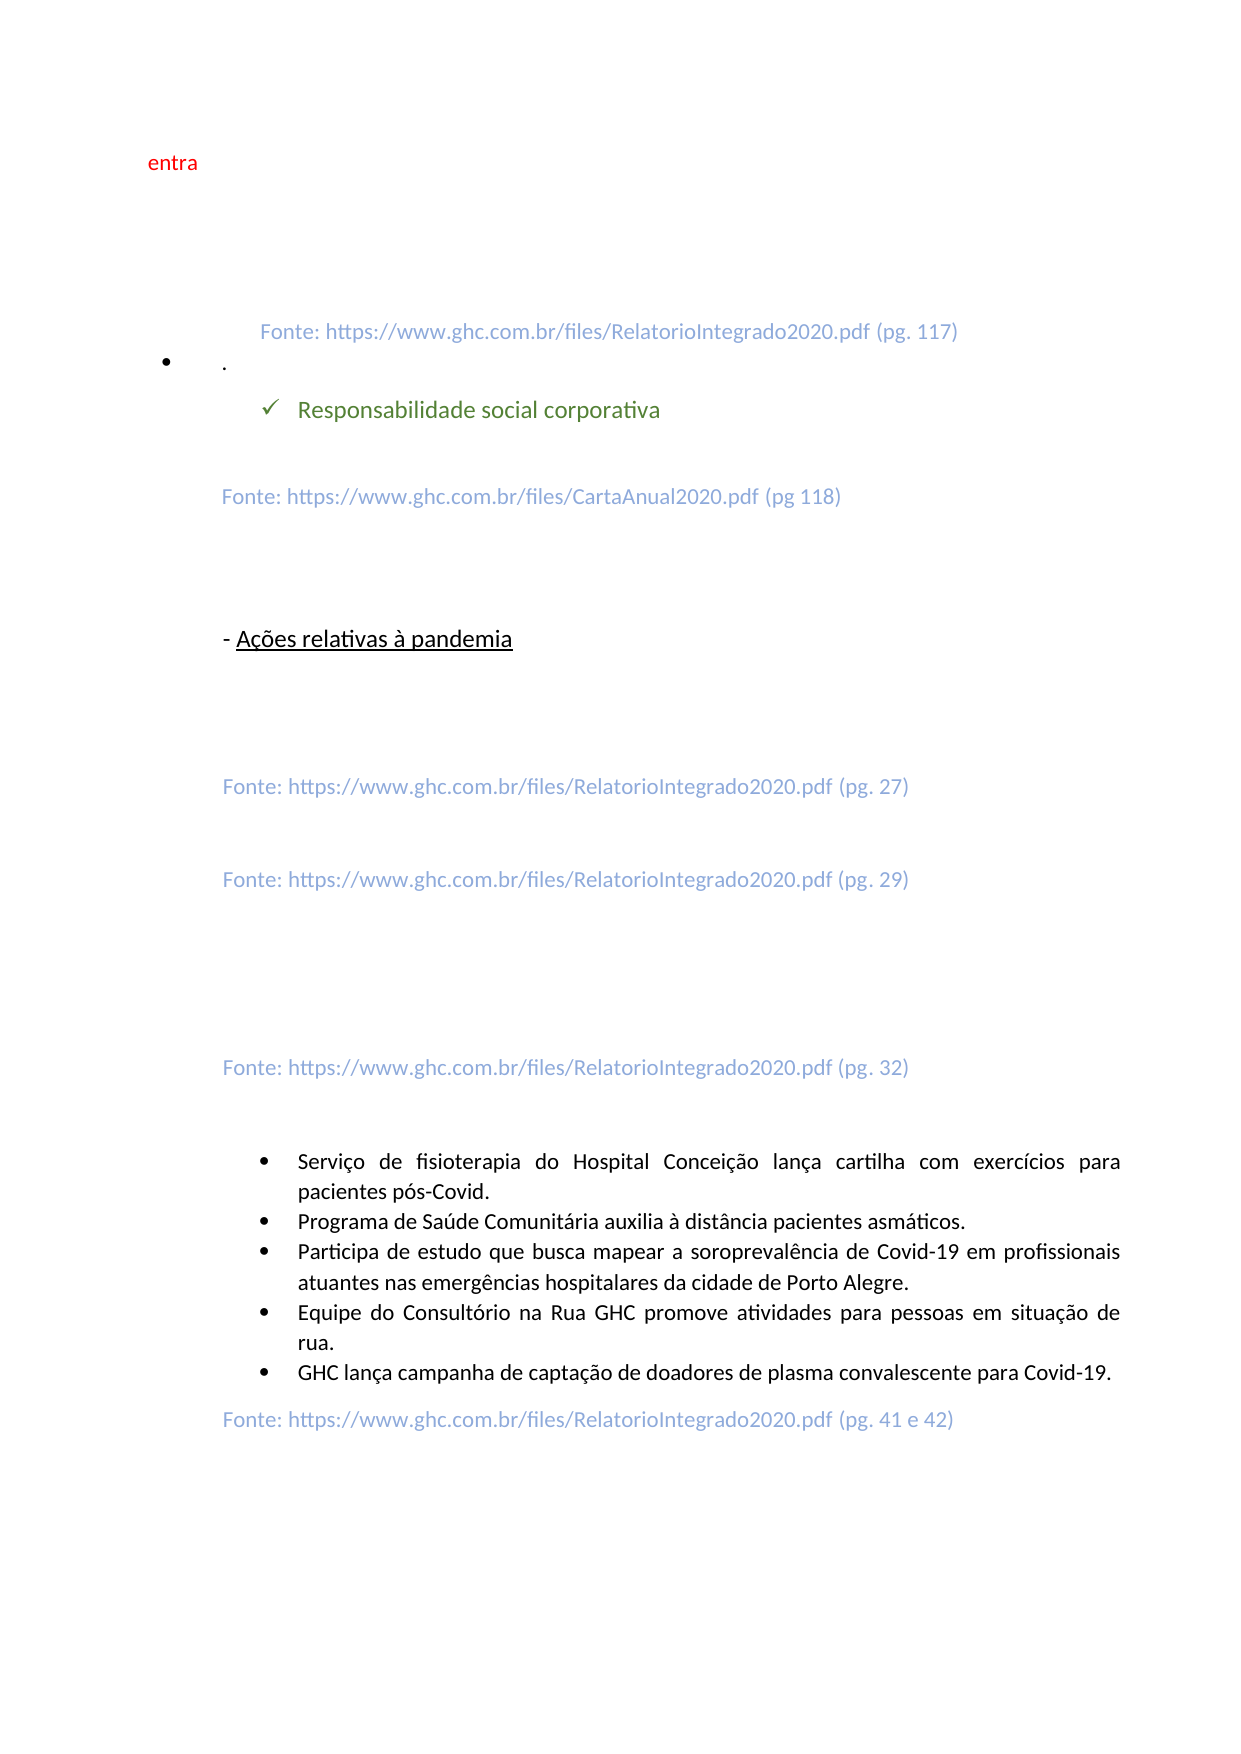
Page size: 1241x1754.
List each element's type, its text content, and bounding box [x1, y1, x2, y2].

text Fonte: https://www.ghc.com.br/files/RelatorioIntegrado2020.pdf (pg. 32) [223, 1053, 1122, 1081]
list Programa de Saúde Comunitária auxilia à distância pacientes asmáticos. [260, 1207, 1122, 1235]
text Fonte: https://www.ghc.com.br/files/CartaAnual2020.pdf (pg 118) [222, 482, 1122, 510]
text - Ações relativas à pandemia [223, 623, 1122, 653]
list Participa de estudo que busca mapear a soroprevalência de Covid-19 em profissionais atuantes nas emergências hospitalares da cidade de Porto Alegre. [260, 1237, 1122, 1296]
list Fonte: https://www.ghc.com.br/files/RelatorioIntegrado2020.pdf (pg. 117) [260, 317, 1122, 346]
text Fonte: https://www.ghc.com.br/files/RelatorioIntegrado2020.pdf (pg. 29) [223, 866, 1122, 893]
text entra [148, 148, 1122, 176]
list . [162, 348, 1122, 376]
list Equipe do Consultório na Rua GHC promove atividades para pessoas em situação de rua. [260, 1298, 1122, 1356]
list Responsabilidade social corporativa [260, 394, 1122, 425]
list GHC lança campanha de captação de doadores de plasma convalescente para Covid-19. [260, 1358, 1122, 1386]
text Fonte: https://www.ghc.com.br/files/RelatorioIntegrado2020.pdf (pg. 41 e 42) [223, 1405, 1122, 1433]
list Serviço de fisioterapia do Hospital Conceição lança cartilha com exercícios para pacientes pós-Covid. [260, 1147, 1122, 1205]
text Fonte: https://www.ghc.com.br/files/RelatorioIntegrado2020.pdf (pg. 27) [223, 772, 1122, 800]
